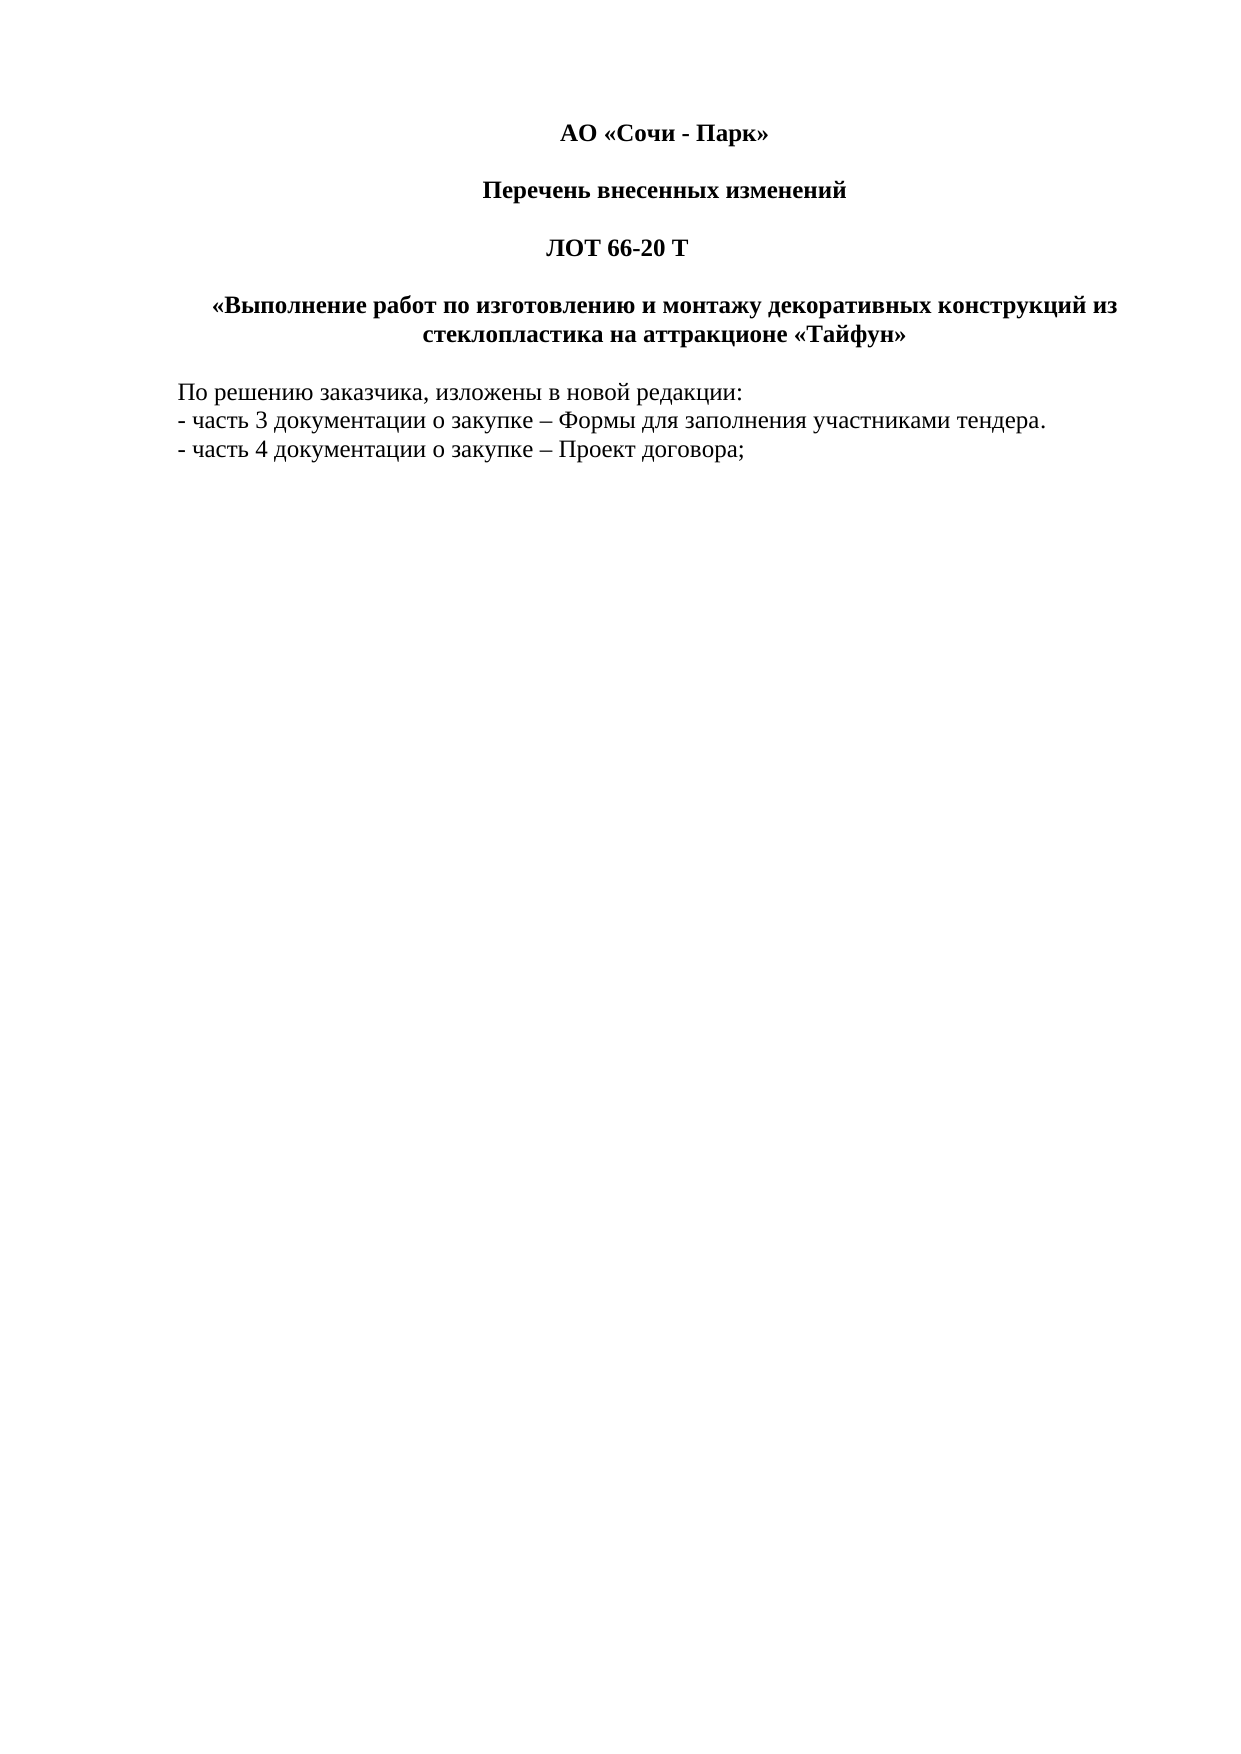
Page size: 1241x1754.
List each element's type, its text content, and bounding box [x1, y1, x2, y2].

text - часть 4 документации о закупке – Проект договора; [177, 434, 1152, 463]
text Перечень внесенных изменений [177, 176, 1152, 204]
text ЛОТ 66-20 Т [472, 233, 1152, 262]
text По решению заказчика, изложены в новой редакции: [177, 377, 1152, 406]
text АО «Сочи - Парк» [177, 118, 1152, 147]
text «Выполнение работ по изготовлению и монтажу декоративных конструкций из стеклопластика на аттракционе «Тайфун» [177, 291, 1152, 348]
text - часть 3 документации о закупке – Формы для заполнения участниками тендера. [177, 406, 1152, 434]
